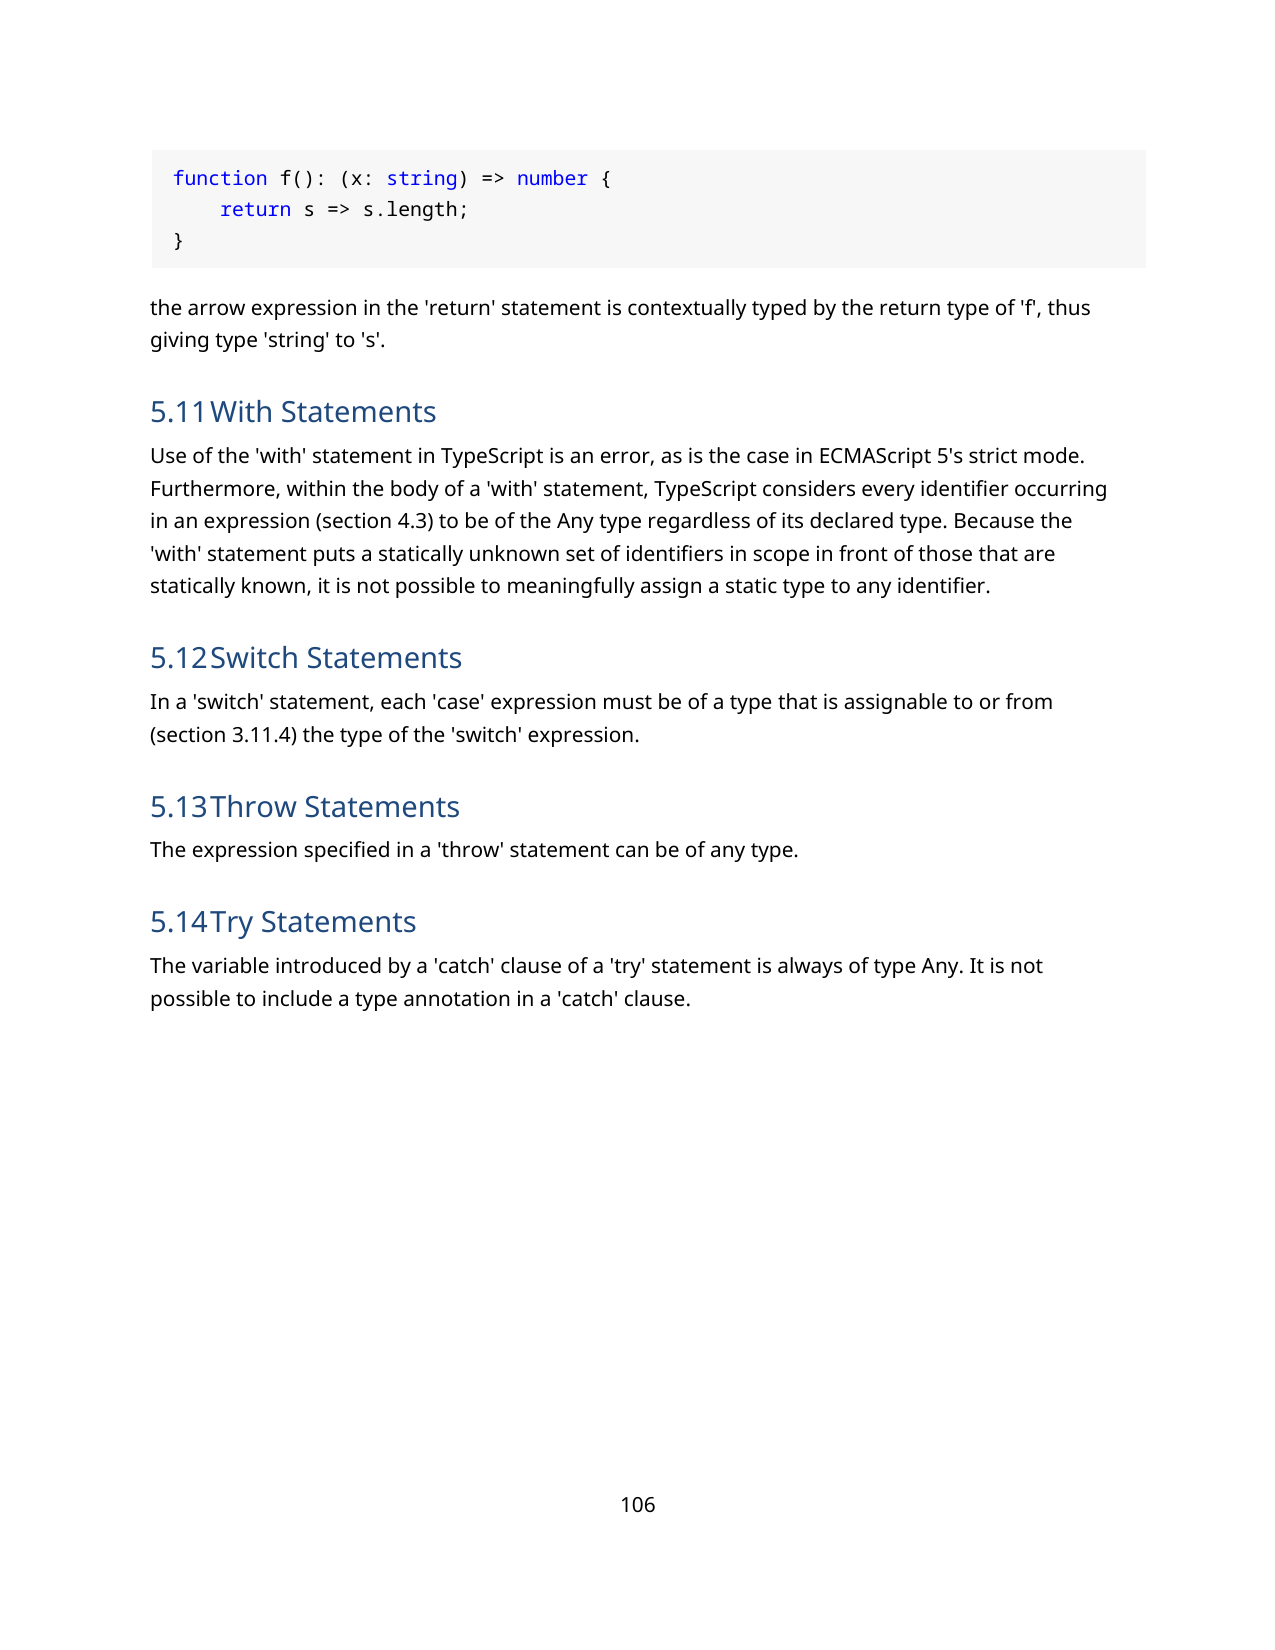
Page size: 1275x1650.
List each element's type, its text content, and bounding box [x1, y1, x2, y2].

subtitle Throw Statements [150, 786, 1125, 826]
subtitle Switch Statements [150, 637, 1125, 677]
subtitle Try Statements [150, 902, 1125, 941]
text The expression specified in a 'throw' statement can be of any type. [150, 836, 1125, 864]
text In a 'switch' statement, each 'case' expression must be of a type that is assignable to or from (section 3.11.4) the type of the 'switch' expression. [150, 687, 1125, 748]
text Use of the 'with' statement in TypeScript is an error, as is the case in ECMAScript 5's strict mode. Furthermore, within the body of a 'with' statement, TypeScript considers every identifier occurring in an expression (section 4.3) to be of the Any type regardless of its declared type. Because the 'with' statement puts a statically unknown set of identifiers in scope in front of those that are statically known, it is not possible to meaningfully assign a static type to any identifier. [150, 441, 1125, 600]
text the arrow expression in the 'return' statement is contextually typed by the return type of 'f', thus giving type 'string' to 's'. [150, 293, 1125, 354]
text function f(): (x: string) => number { return s => s.length; } [164, 163, 1133, 256]
text The variable introduced by a 'catch' clause of a 'try' statement is always of type Any. It is not possible to include a type annotation in a 'catch' clause. [150, 951, 1125, 1012]
subtitle With Statements [150, 391, 1125, 431]
